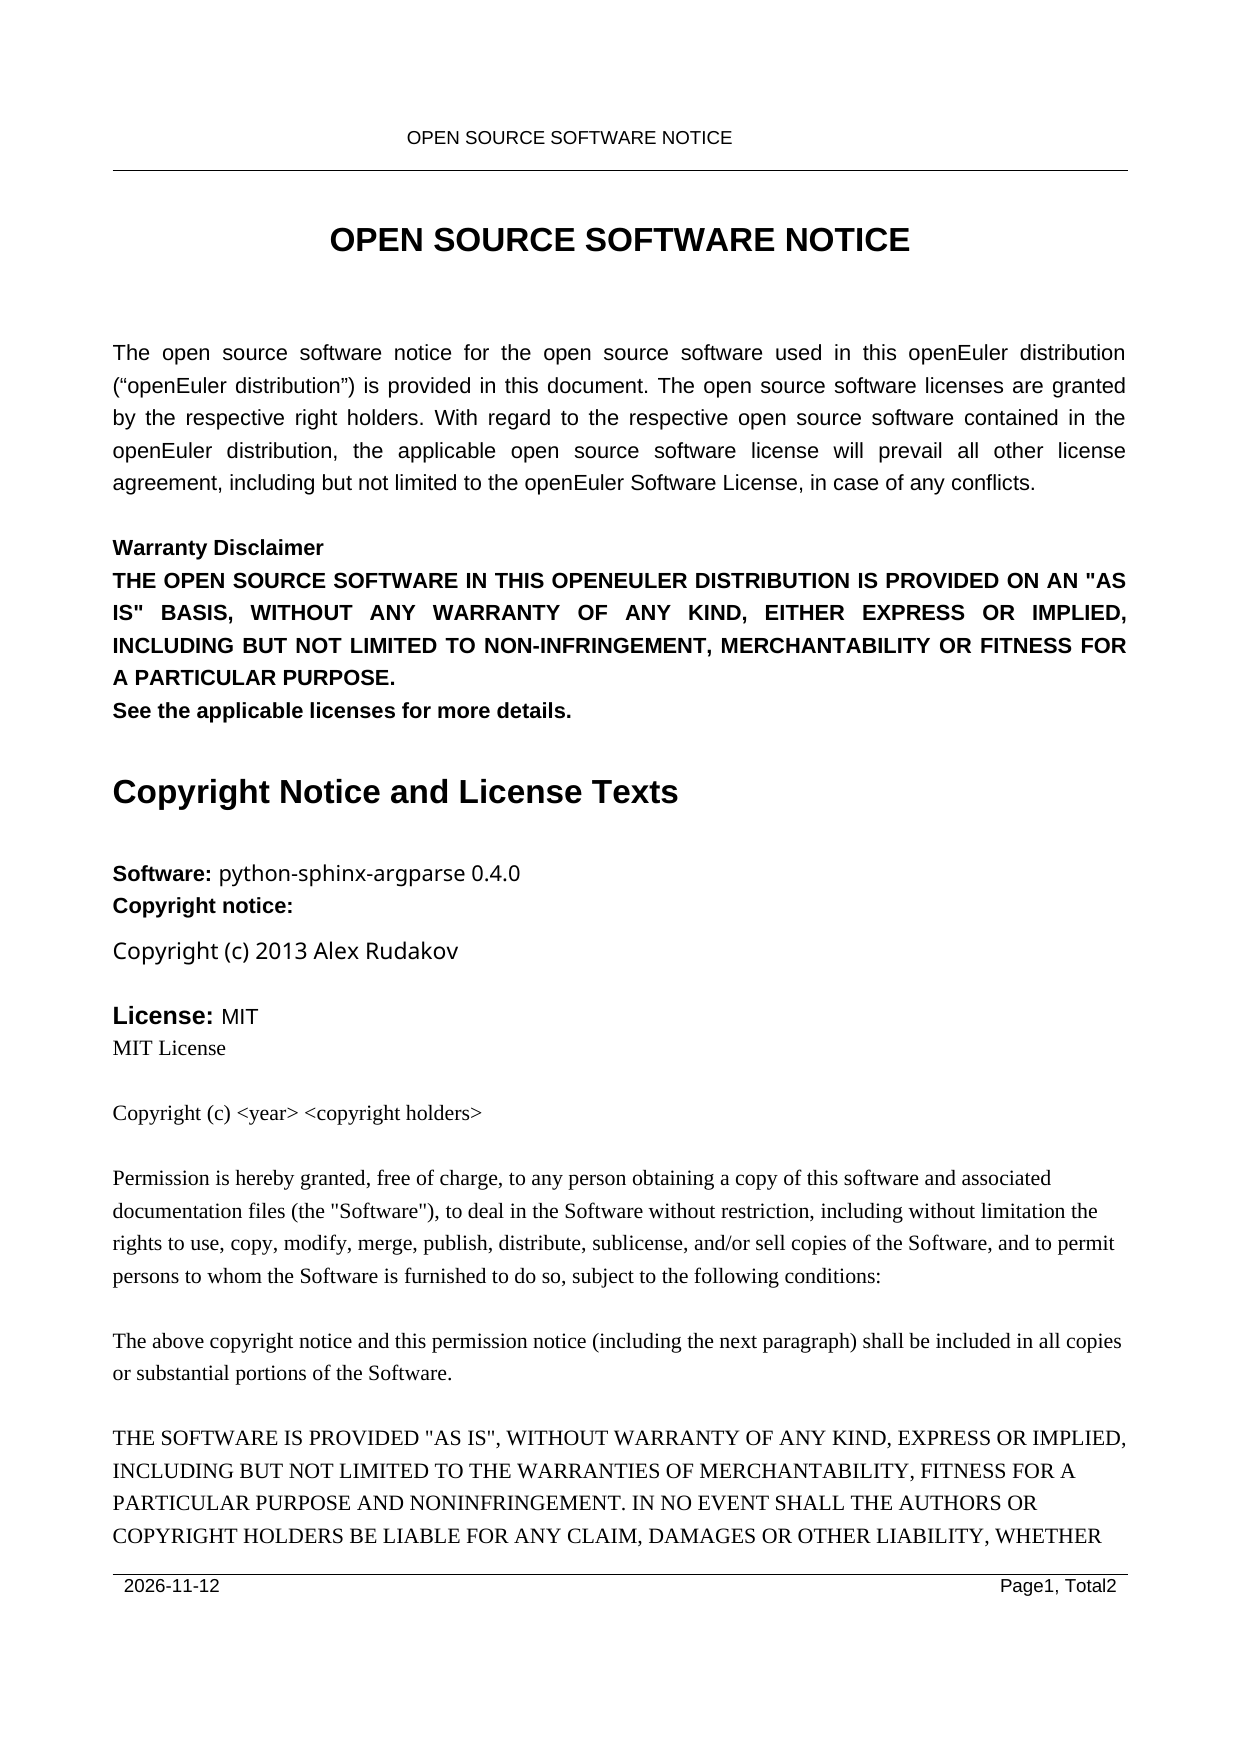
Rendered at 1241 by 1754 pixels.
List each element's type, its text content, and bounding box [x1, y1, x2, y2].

text Copyright (c) 2013 Alex Rudakov [112, 934, 1128, 999]
text Warranty Disclaimer [112, 531, 1128, 564]
text License: MIT [112, 999, 1128, 1031]
text The open source software notice for the open source software used in this openEuler distribution (“openEuler distribution”) is provided in this document. The open source software licenses are granted by the respective right holders. With regard to the respective open source software contained in the openEuler distribution, the applicable open source software license will prevail all other license agreement, including but not limited to the openEuler Software License, in case of any conflicts. [112, 336, 1128, 499]
text Copyright notice: [112, 889, 1128, 921]
text OPEN SOURCE SOFTWARE NOTICE [112, 206, 1128, 271]
text THE OPEN SOURCE SOFTWARE IN THIS OPENEULER DISTRIBUTION IS PROVIDED ON AN "AS IS" BASIS, WITHOUT ANY WARRANTY OF ANY KIND, EITHER EXPRESS OR IMPLIED, INCLUDING BUT NOT LIMITED TO NON-INFRINGEMENT, MERCHANTABILITY OR FITNESS FOR A PARTICULAR PURPOSE. See the applicable licenses for more details. [112, 564, 1128, 726]
title Software: python-sphinx-argparse 0.4.0 [112, 856, 1128, 889]
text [112, 1031, 1128, 1551]
text Copyright Notice and License Texts [112, 759, 1128, 824]
